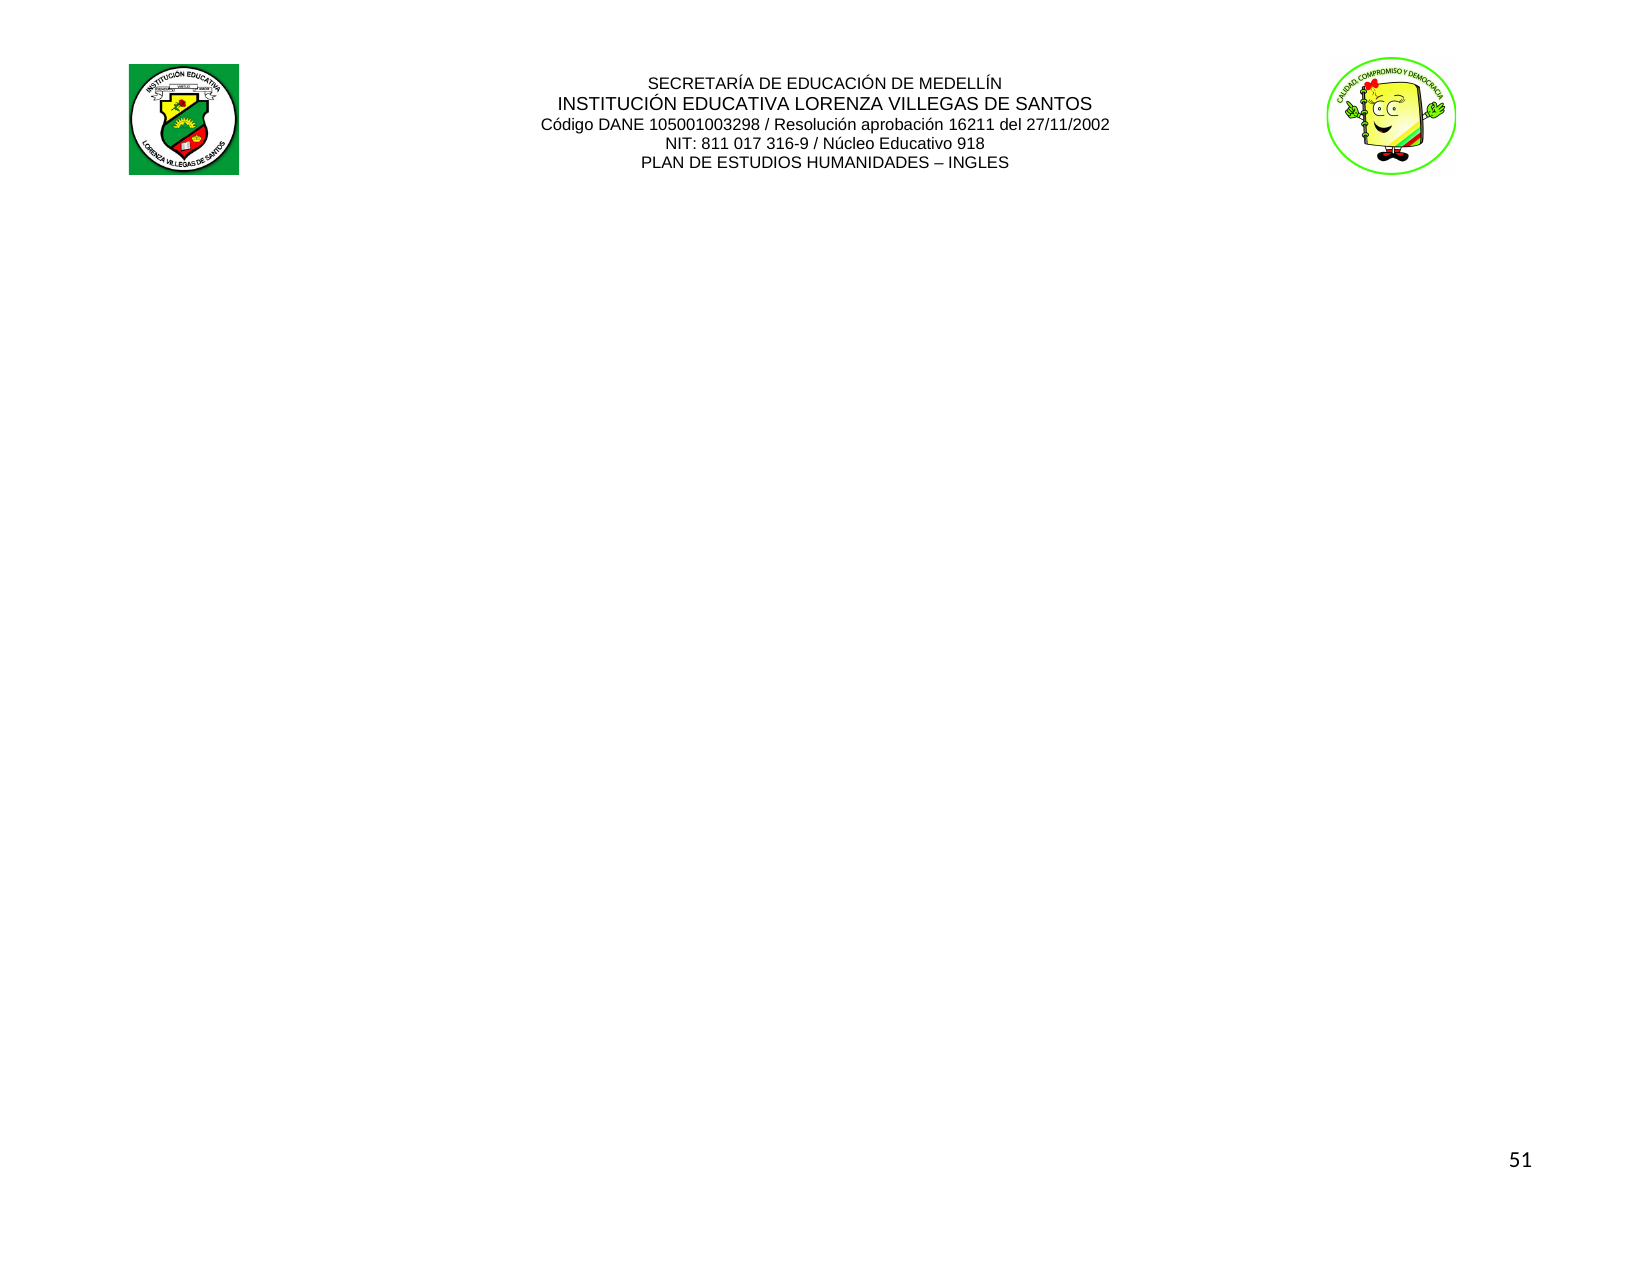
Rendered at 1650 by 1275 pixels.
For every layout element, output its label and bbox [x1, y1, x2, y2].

picture [128, 64, 240, 175]
picture [1326, 57, 1457, 175]
